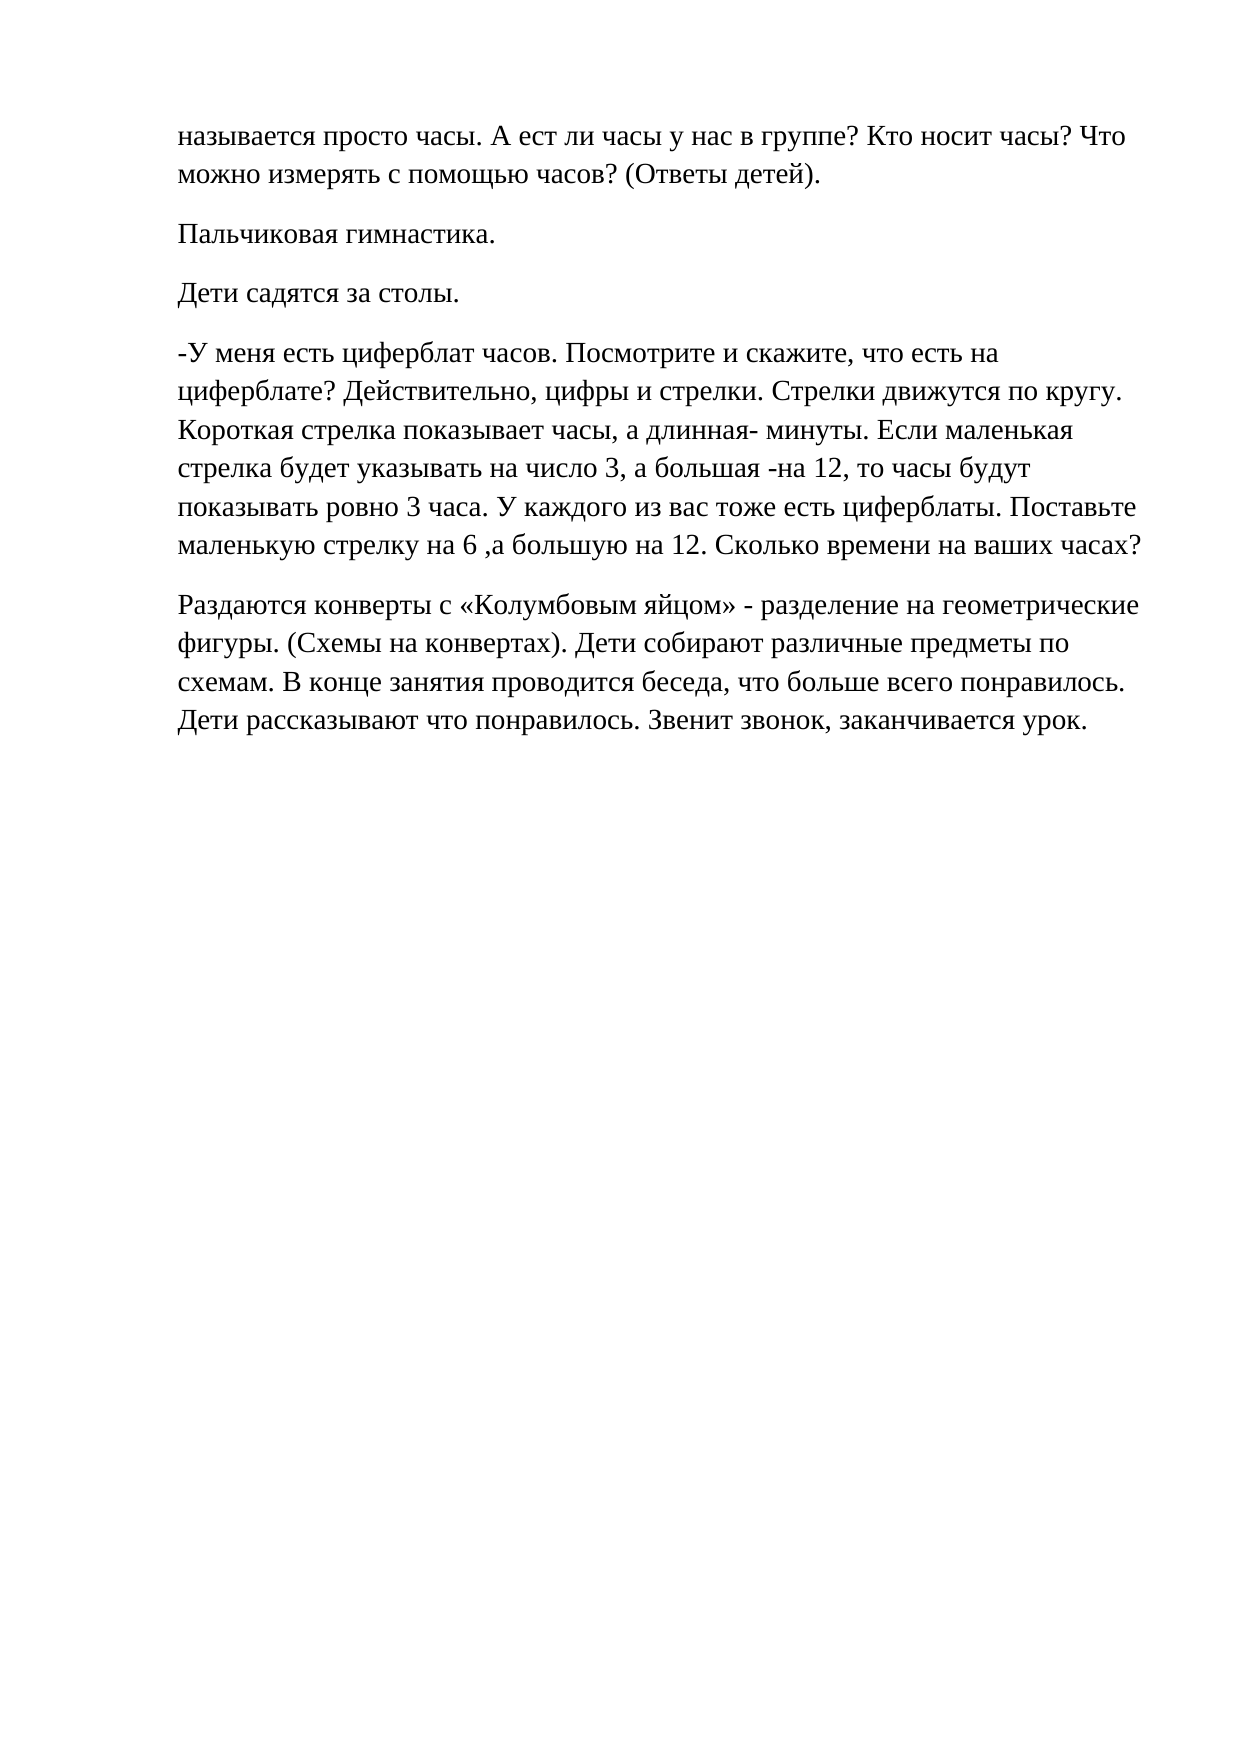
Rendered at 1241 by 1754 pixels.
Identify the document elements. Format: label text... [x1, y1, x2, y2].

text Дети садятся за столы. [177, 275, 1152, 309]
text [177, 118, 1152, 190]
text -У меня есть циферблат часов. Посмотрите и скажите, что есть на циферблате? Действительно, цифры и стрелки. Стрелки движутся по кругу. Короткая стрелка показывает часы, а длинная- минуты. Если маленькая стрелка будет указывать на число 3, а большая -на 12, то часы будут показывать ровно 3 часа. У каждого из вас тоже есть циферблаты. Поставьте маленькую стрелку на 6 ,а большую на 12. Сколько времени на ваших часах? [177, 335, 1152, 561]
text Раздаются конверты с «Колумбовым яйцом» - разделение на геометрические фигуры. (Схемы на конвертах). Дети собирают различные предметы по схемам. В конце занятия проводится беседа, что больше всего понравилось. Дети рассказывают что понравилось. Звенит звонок, заканчивается урок. [177, 587, 1152, 736]
text Пальчиковая гимнастика. [177, 216, 1152, 249]
